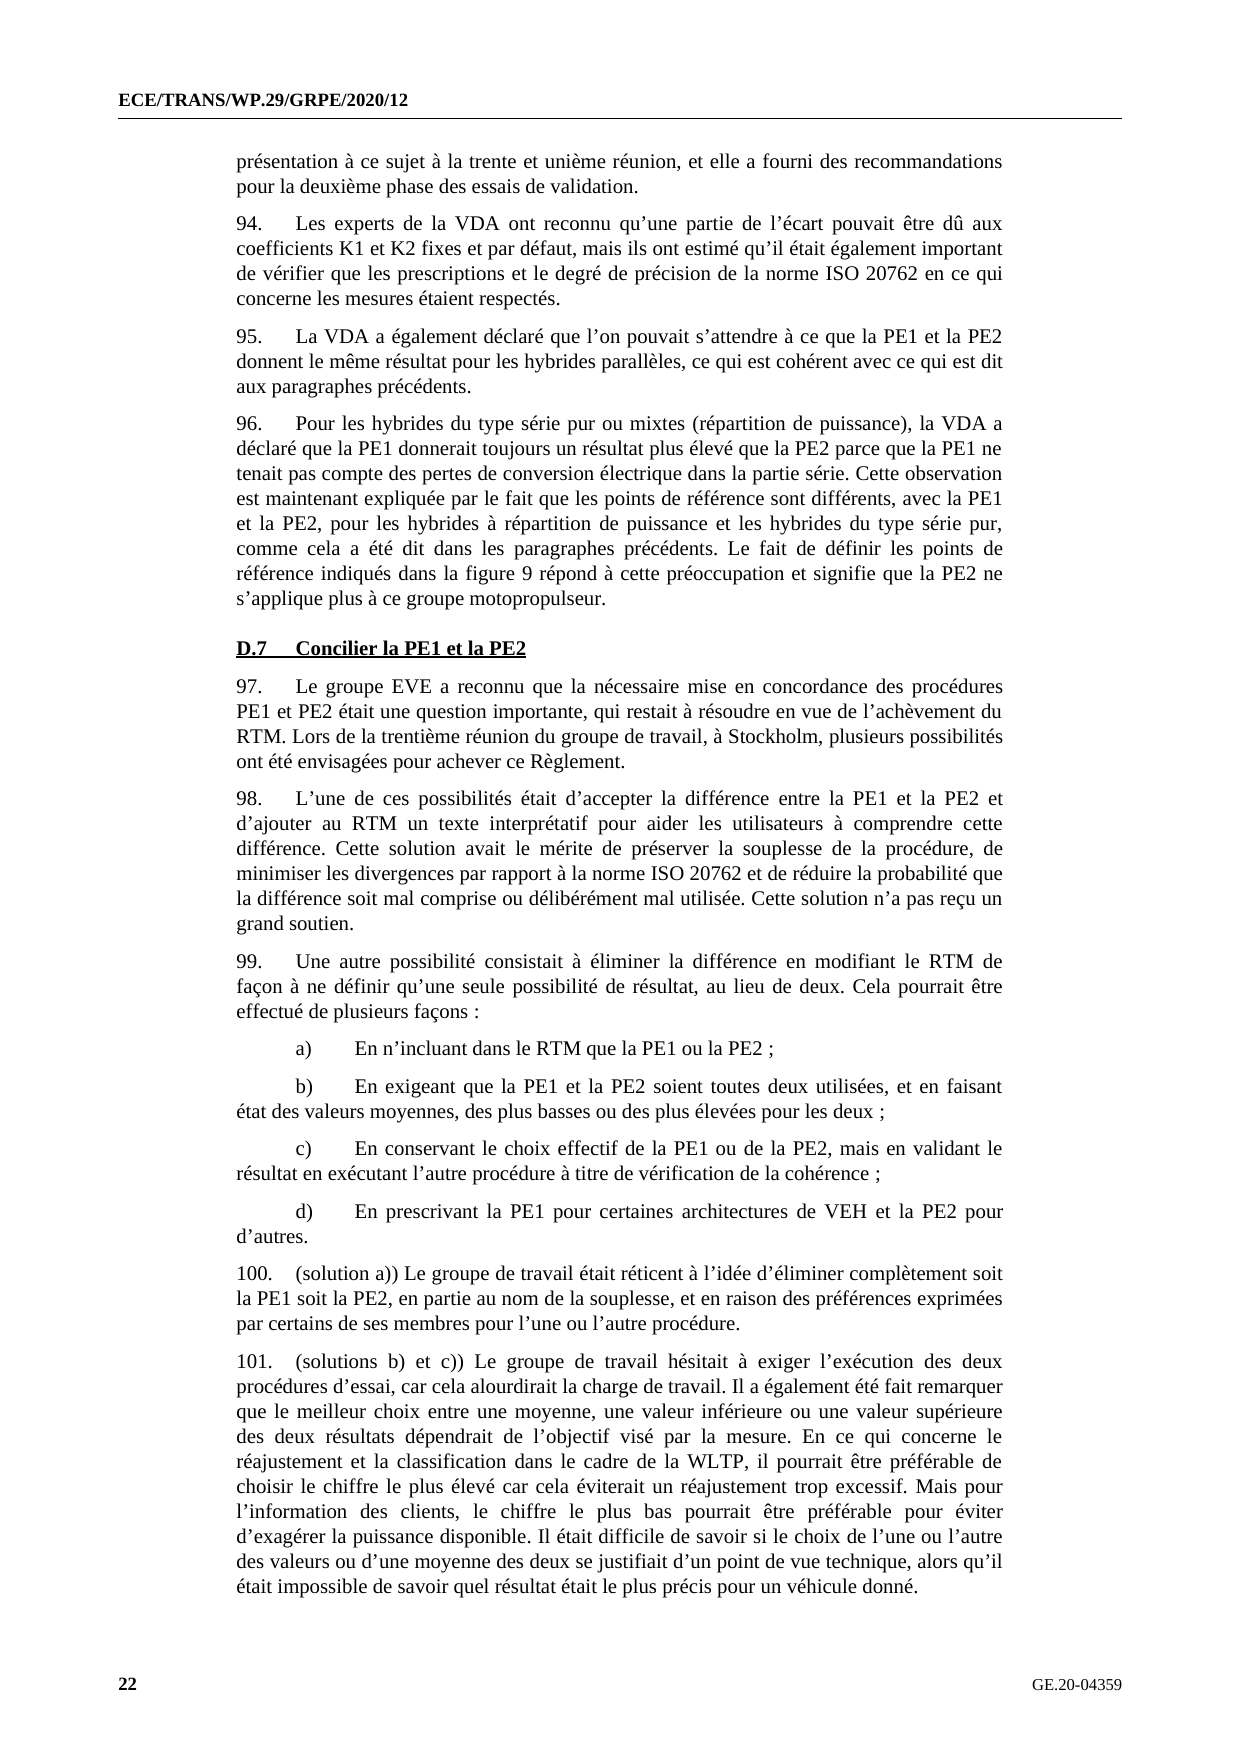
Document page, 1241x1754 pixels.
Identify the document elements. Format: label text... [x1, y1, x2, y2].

text 99. Une autre possibilité consistait à éliminer la différence en modifiant le RTM de façon à ne définir qu’une seule possibilité de résultat, au lieu de deux. Cela pourrait être effectué de plusieurs façons : [236, 948, 1004, 1023]
text 95. La VDA a également déclaré que l’on pouvait s’attendre à ce que la PE1 et la PE2 donnent le même résultat pour les hybrides parallèles, ce qui est cohérent avec ce qui est dit aux paragraphes précédents. [236, 323, 1004, 398]
text c) En conservant le choix effectif de la PE1 ou de la PE2, mais en validant le résultat en exécutant l’autre procédure à titre de vérification de la cohérence ; [236, 1135, 1004, 1185]
text a) En n’incluant dans le RTM que la PE1 ou la PE2 ; [236, 1035, 1004, 1060]
text 100. (solution a)) Le groupe de travail était réticent à l’idée d’éliminer complètement soit la PE1 soit la PE2, en partie au nom de la souplesse, et en raison des préférences exprimées par certains de ses membres pour l’une ou l’autre procédure. [236, 1260, 1004, 1335]
text 98. L’une de ces possibilités était d’accepter la différence entre la PE1 et la PE2 et d’ajouter au RTM un texte interprétatif pour aider les utilisateurs à comprendre cette différence. Cette solution avait le mérite de préserver la souplesse de la procédure, de minimiser les divergences par rapport à la norme ISO 20762 et de réduire la probabilité que la différence soit mal comprise ou délibérément mal utilisée. Cette solution n’a pas reçu un grand soutien. [236, 785, 1004, 935]
text 101. (solutions b) et c)) Le groupe de travail hésitait à exiger l’exécution des deux procédures d’essai, car cela alourdirait la charge de travail. Il a également été fait remarquer que le meilleur choix entre une moyenne, une valeur inférieure ou une valeur supérieure des deux résultats dépendrait de l’objectif visé par la mesure. En ce qui concerne le réajustement et la classification dans le cadre de la WLTP, il pourrait être préférable de choisir le chiffre le plus élevé car cela éviterait un réajustement trop excessif. Mais pour l’information des clients, le chiffre le plus bas pourrait être préférable pour éviter d’exagérer la puissance disponible. Il était difficile de savoir si le choix de l’une ou l’autre des valeurs ou d’une moyenne des deux se justifiait d’un point de vue technique, alors qu’il était impossible de savoir quel résultat était le plus précis pour un véhicule donné. [236, 1348, 1004, 1598]
text 97. Le groupe EVE a reconnu que la nécessaire mise en concordance des procédures PE1 et PE2 était une question importante, qui restait à résoudre en vue de l’achèvement du RTM. Lors de la trentième réunion du groupe de travail, à Stockholm, plusieurs possibilités ont été envisagées pour achever ce Règlement. [236, 673, 1004, 773]
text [236, 148, 1004, 198]
text d) En prescrivant la PE1 pour certaines architectures de VEH et la PE2 pour d’autres. [236, 1198, 1004, 1248]
text b) En exigeant que la PE1 et la PE2 soient toutes deux utilisées, et en faisant état des valeurs moyennes, des plus basses ou des plus élevées pour les deux ; [236, 1073, 1004, 1123]
text D.7 Concilier la PE1 et la PE2 [118, 635, 1004, 660]
text 94. Les experts de la VDA ont reconnu qu’une partie de l’écart pouvait être dû aux coefficients K1 et K2 fixes et par défaut, mais ils ont estimé qu’il était également important de vérifier que les prescriptions et le degré de précision de la norme ISO 20762 en ce qui concerne les mesures étaient respectés. [236, 210, 1004, 310]
text 96. Pour les hybrides du type série pur ou mixtes (répartition de puissance), la VDA a déclaré que la PE1 donnerait toujours un résultat plus élevé que la PE2 parce que la PE1 ne tenait pas compte des pertes de conversion électrique dans la partie série. Cette observation est maintenant expliquée par le fait que les points de référence sont différents, avec la PE1 et la PE2, pour les hybrides à répartition de puissance et les hybrides du type série pur, comme cela a été dit dans les paragraphes précédents. Le fait de définir les points de référence indiqués dans la figure 9 répond à cette préoccupation et signifie que la PE2 ne s’applique plus à ce groupe motopropulseur. [236, 410, 1004, 610]
